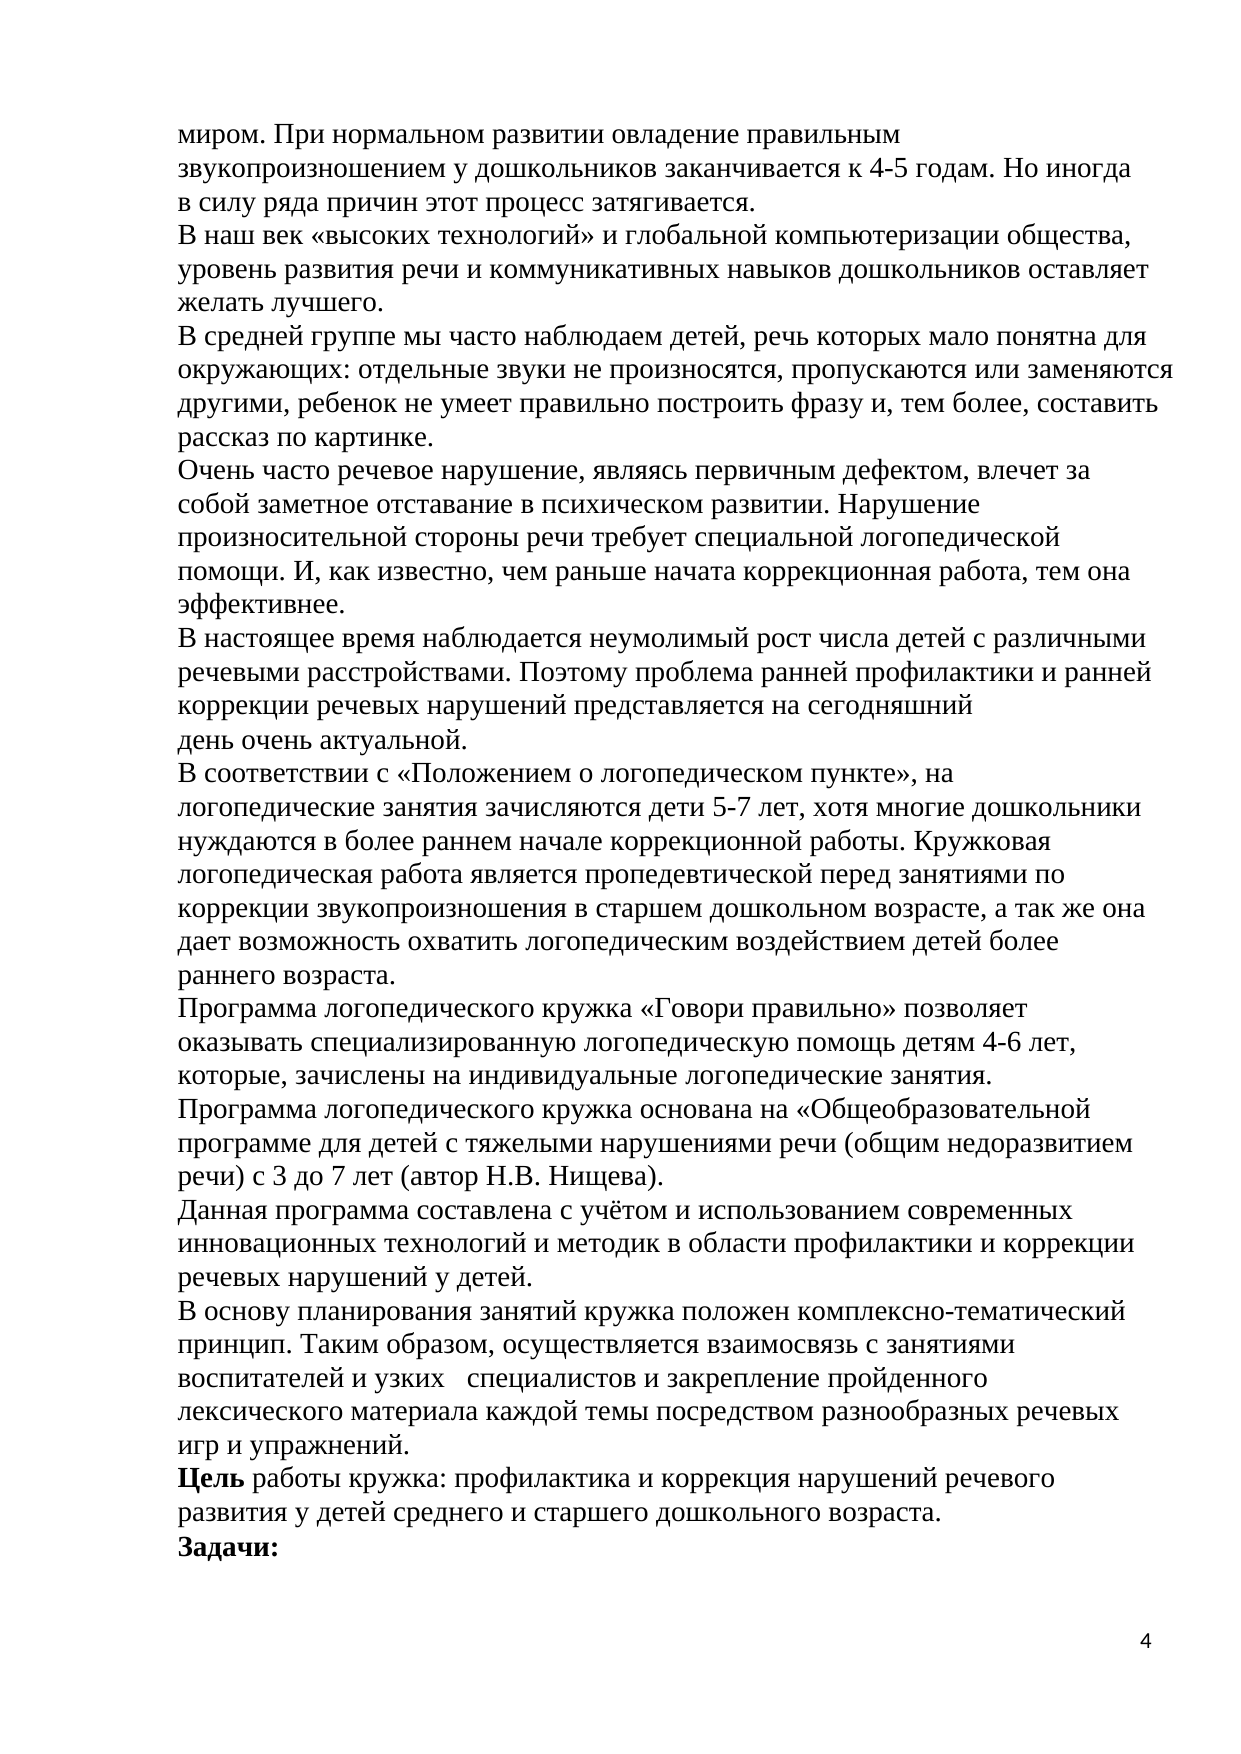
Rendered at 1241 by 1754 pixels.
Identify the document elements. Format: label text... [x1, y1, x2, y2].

text В средней группе мы часто наблюдаем детей, речь которых мало понятна для окружающих: отдельные звуки не произносятся, пропускаются или заменяются другими, ребенок не умеет правильно построить фразу и, тем более, составить рассказ по картинке. [177, 318, 1173, 452]
text В настоящее время наблюдается неумолимый рост числа детей с различными речевыми расстройствами. Поэтому проблема ранней профилактики и ранней коррекции речевых нарушений представляется на сегодняшний [177, 620, 1154, 721]
text В соответствии с «Положением о логопедическом пункте», на логопедические занятия зачисляются дети 5-7 лет, хотя многие дошкольники нуждаются в более раннем начале коррекционной работы. Кружковая логопедическая работа является пропедевтической перед занятиями по коррекции звукопроизношения в старшем дошкольном возрасте, а так же она дает возможность охватить логопедическим воздействием детей более раннего возраста. [177, 756, 1159, 990]
text В наш век «высоких технологий» и глобальной компьютеризации общества, уровень развития речи и коммуникативных навыков дошкольников оставляет желать лучшего. [177, 217, 1177, 318]
text Задачи: [177, 1529, 1194, 1562]
text день очень актуальной. [177, 722, 1194, 756]
text Программа логопедического кружка основана на «Общеобразовательной программе для детей с тяжелыми нарушениями речи (общим недоразвитием речи) с 3 до 7 лет (автор Н.В. Нищева). [177, 1091, 1162, 1192]
text Цель работы кружка: профилактика и коррекция нарушений речевого развития у детей среднего и старшего дошкольного возраста. [177, 1460, 1083, 1527]
text Данная программа составлена с учётом и использованием современных инновационных технологий и методик в области профилактики и коррекции речевых нарушений у детей. [177, 1192, 1163, 1292]
text миром. При нормальном развитии овладение правильным звукопроизношением у дошкольников заканчивается к 4-5 годам. Но иногда в силу ряда причин этот процесс затягивается. [177, 117, 1153, 217]
text Очень часто речевое нарушение, являясь первичным дефектом, влечет за собой заметное отставание в психическом развитии. Нарушение произносительной стороны речи требует специальной логопедической помощи. И, как известно, чем раньше начата коррекционная работа, тем она эффективнее. [177, 452, 1159, 620]
text В основу планирования занятий кружка положен комплексно-тематический принцип. Таким образом, осуществляется взаимосвязь с занятиями воспитателей и узких специалистов и закрепление пройденного лексического материала каждой темы посредством разнообразных речевых игр и упражнений. [177, 1293, 1154, 1460]
text Программа логопедического кружка «Говори правильно» позволяет оказывать специализированную логопедическую помощь детям 4-6 лет, которые, зачислены на индивидуальные логопедические занятия. [177, 990, 1105, 1091]
